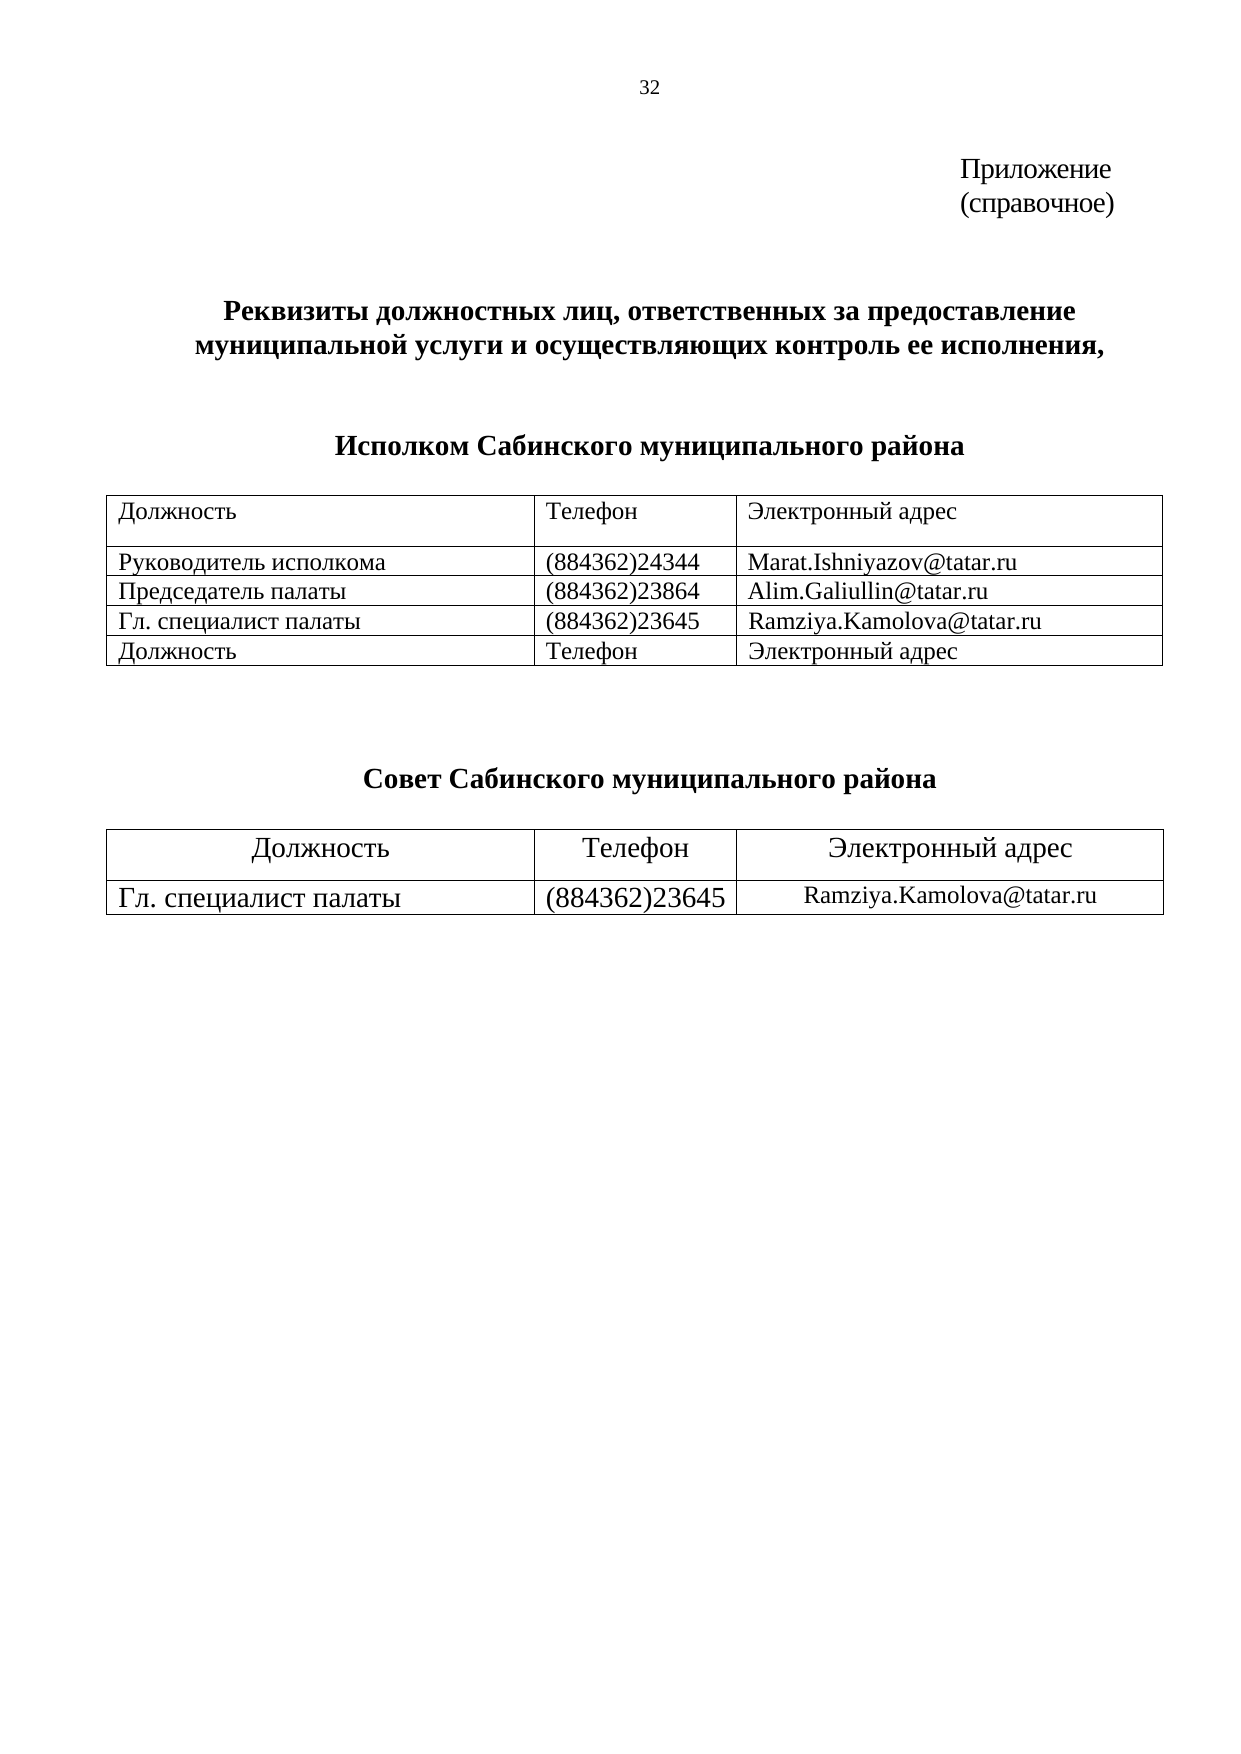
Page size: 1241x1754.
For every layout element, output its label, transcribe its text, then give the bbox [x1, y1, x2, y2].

table_cell Гл. специалист палаты [107, 606, 534, 635]
table_cell (884362)24344 [535, 547, 736, 575]
table_header Электронный адрес [737, 496, 1162, 546]
table_header Электронный адрес [737, 830, 1163, 879]
table_cell Председатель палаты [107, 576, 534, 605]
table_cell (884362)23645 [535, 881, 736, 914]
table_cell (884362)23864 [535, 576, 736, 605]
table_header Должность [107, 830, 534, 879]
table_header Телефон [535, 496, 736, 546]
table_cell Ramziya.Kamolova@tatar.ru [737, 606, 1162, 635]
text Приложение [960, 152, 1181, 185]
table_cell Ramziya.Kamolova@tatar.ru [737, 881, 1163, 914]
table_cell Alim.Galiullin@tatar.ru [737, 576, 1162, 605]
text Реквизиты должностных лиц, ответственных за предоставление муниципальной услуги и осуществляющих контроль ее исполнения, [118, 293, 1181, 361]
table_header Телефон [535, 830, 736, 879]
text (справочное) [960, 185, 1181, 219]
text Совет Сабинского муниципального района [118, 762, 1181, 795]
table_cell Электронный адрес [737, 636, 1162, 665]
table_cell Руководитель исполкома [107, 547, 534, 575]
table_cell (884362)23645 [535, 606, 736, 635]
table_cell Телефон [535, 636, 736, 665]
text Исполком Сабинского муниципального района [118, 428, 1181, 461]
table_header Должность [107, 496, 534, 546]
table_cell Должность [107, 636, 534, 665]
table_cell Гл. специалист палаты [107, 881, 534, 914]
table_cell Marat.Ishniyazov@tatar.ru [737, 547, 1162, 575]
